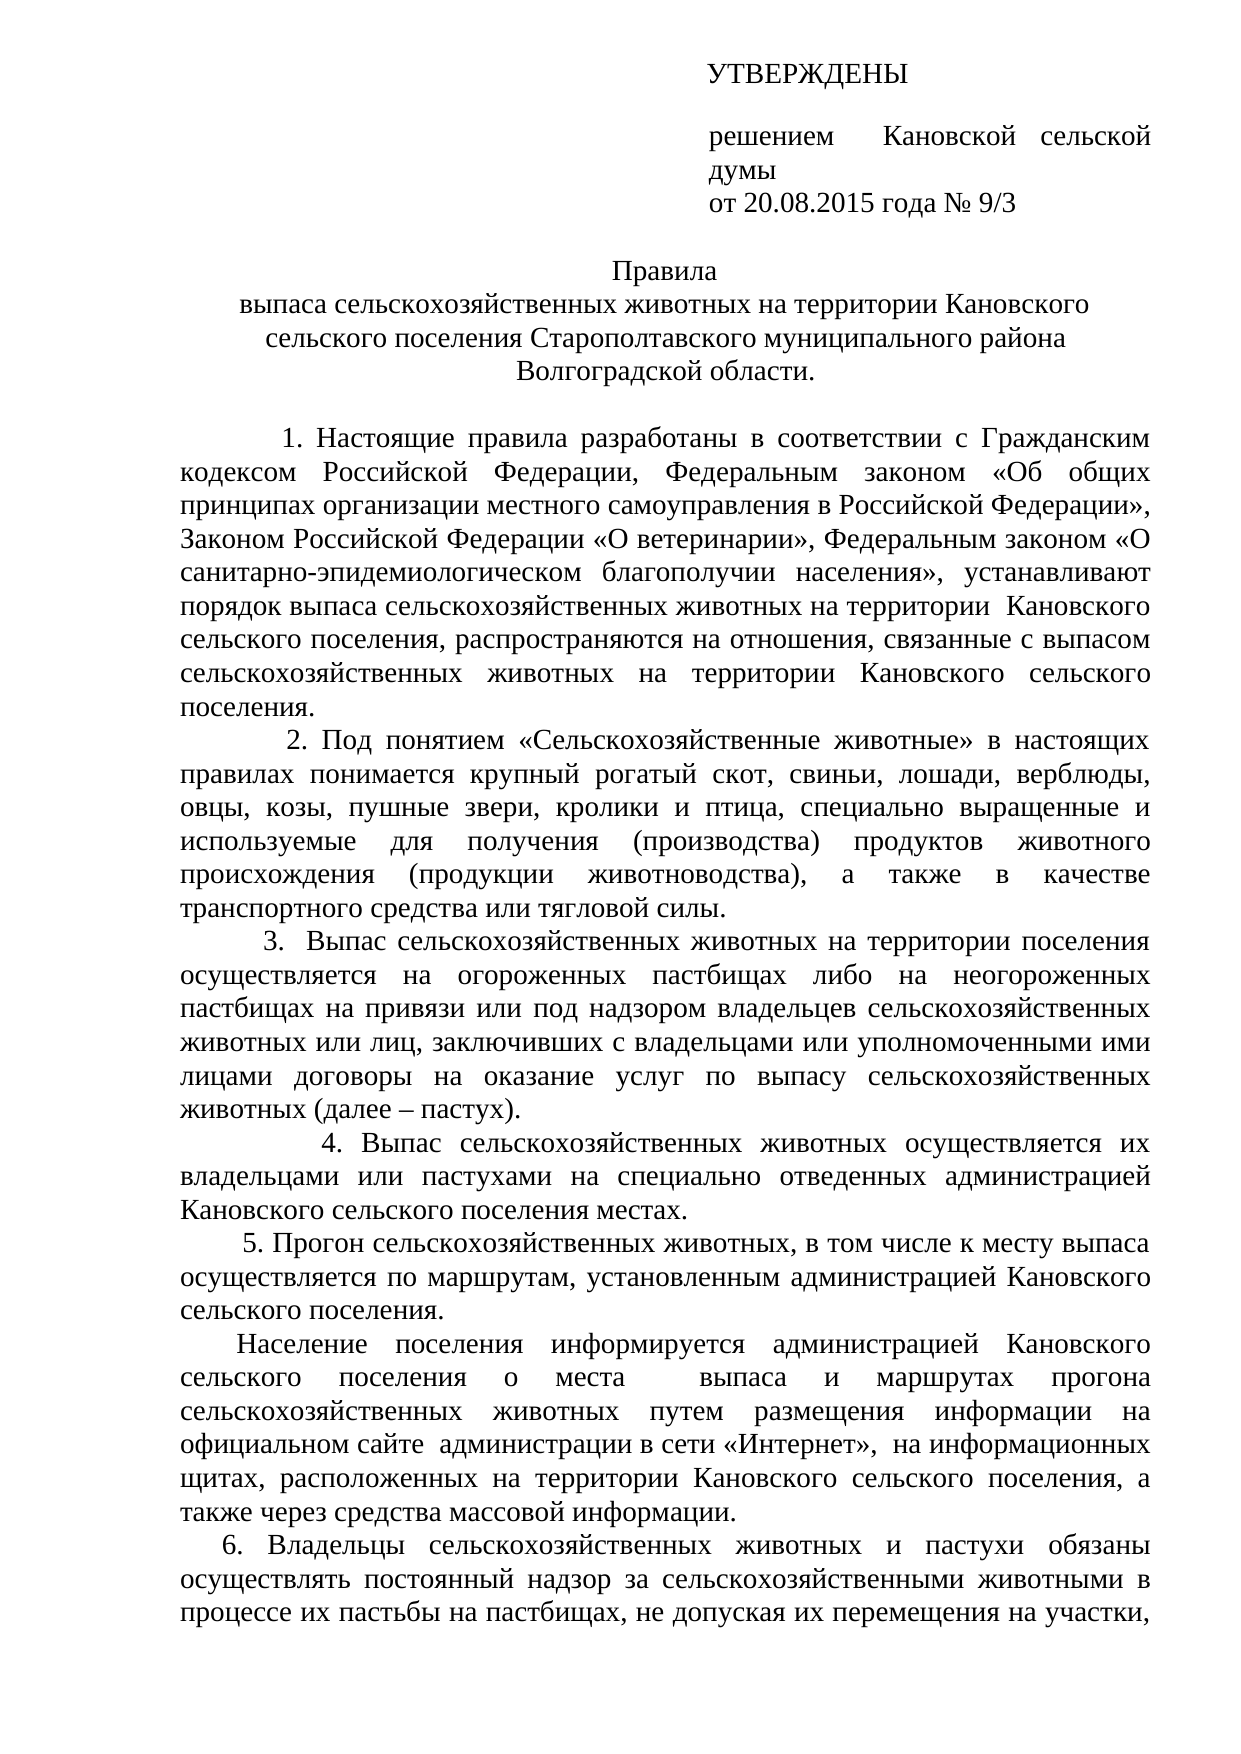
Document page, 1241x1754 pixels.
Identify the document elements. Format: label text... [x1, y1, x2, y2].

text 2. Под понятием «Сельскохозяйственные животные» в настоящих правилах понимается крупный рогатый скот, свиньи, лошади, верблюды, овцы, козы, пушные звери, кролики и птица, специально выращенные и используемые для получения (производства) продуктов животного происхождения (продукции животноводства), а также в качестве транспортного средства или тягловой силы. [177, 722, 1152, 923]
text выпаса сельскохозяйственных животных на территории Кановского сельского поселения Старополтавского муниципального района Волгоградской области. [177, 286, 1152, 387]
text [180, 1527, 1152, 1628]
text Правила [177, 253, 1152, 286]
text 5. Прогон сельскохозяйственных животных, в том числе к месту выпаса осуществляется по маршрутам, установленным администрацией Кановского сельского поселения. [177, 1225, 1152, 1326]
text УТВЕРЖДЕНЫ [706, 56, 1152, 90]
text 4. Выпас сельскохозяйственных животных осуществляется их владельцами или пастухами на специально отведенных администрацией Кановского сельского поселения местах. [177, 1125, 1152, 1225]
text 1. Настоящие правила разработаны в соответствии с Гражданским кодексом Российской Федерации, Федеральным законом «Об общих принципах организации местного самоуправления в Российской Федерации», Законом Российской Федерации «О ветеринарии», Федеральным законом «О санитарно-эпидемиологическом благополучии населения», устанавливают порядок выпаса сельскохозяйственных животных на территории Кановского сельского поселения, распространяются на отношения, связанные с выпасом сельскохозяйственных животных на территории Кановского сельского поселения. [177, 420, 1152, 722]
text 3. Выпас сельскохозяйственных животных на территории поселения осуществляется на огороженных пастбищах либо на неогороженных пастбищах на привязи или под надзором владельцев сельскохозяйственных животных или лиц, заключивших с владельцами или уполномоченными ими лицами договоры на оказание услуг по выпасу сельскохозяйственных животных (далее – пастух). [177, 923, 1152, 1125]
text решением Кановской сельской думы от 20.08.2015 года № 9/3 [706, 90, 1152, 219]
text Население поселения информируется администрацией Кановского сельского поселения о места выпаса и маршрутах прогона сельскохозяйственных животных путем размещения информации на официальном сайте администрации в сети «Интернет», на информационных щитах, расположенных на территории Кановского сельского поселения, а также через средства массовой информации. [180, 1326, 1152, 1527]
